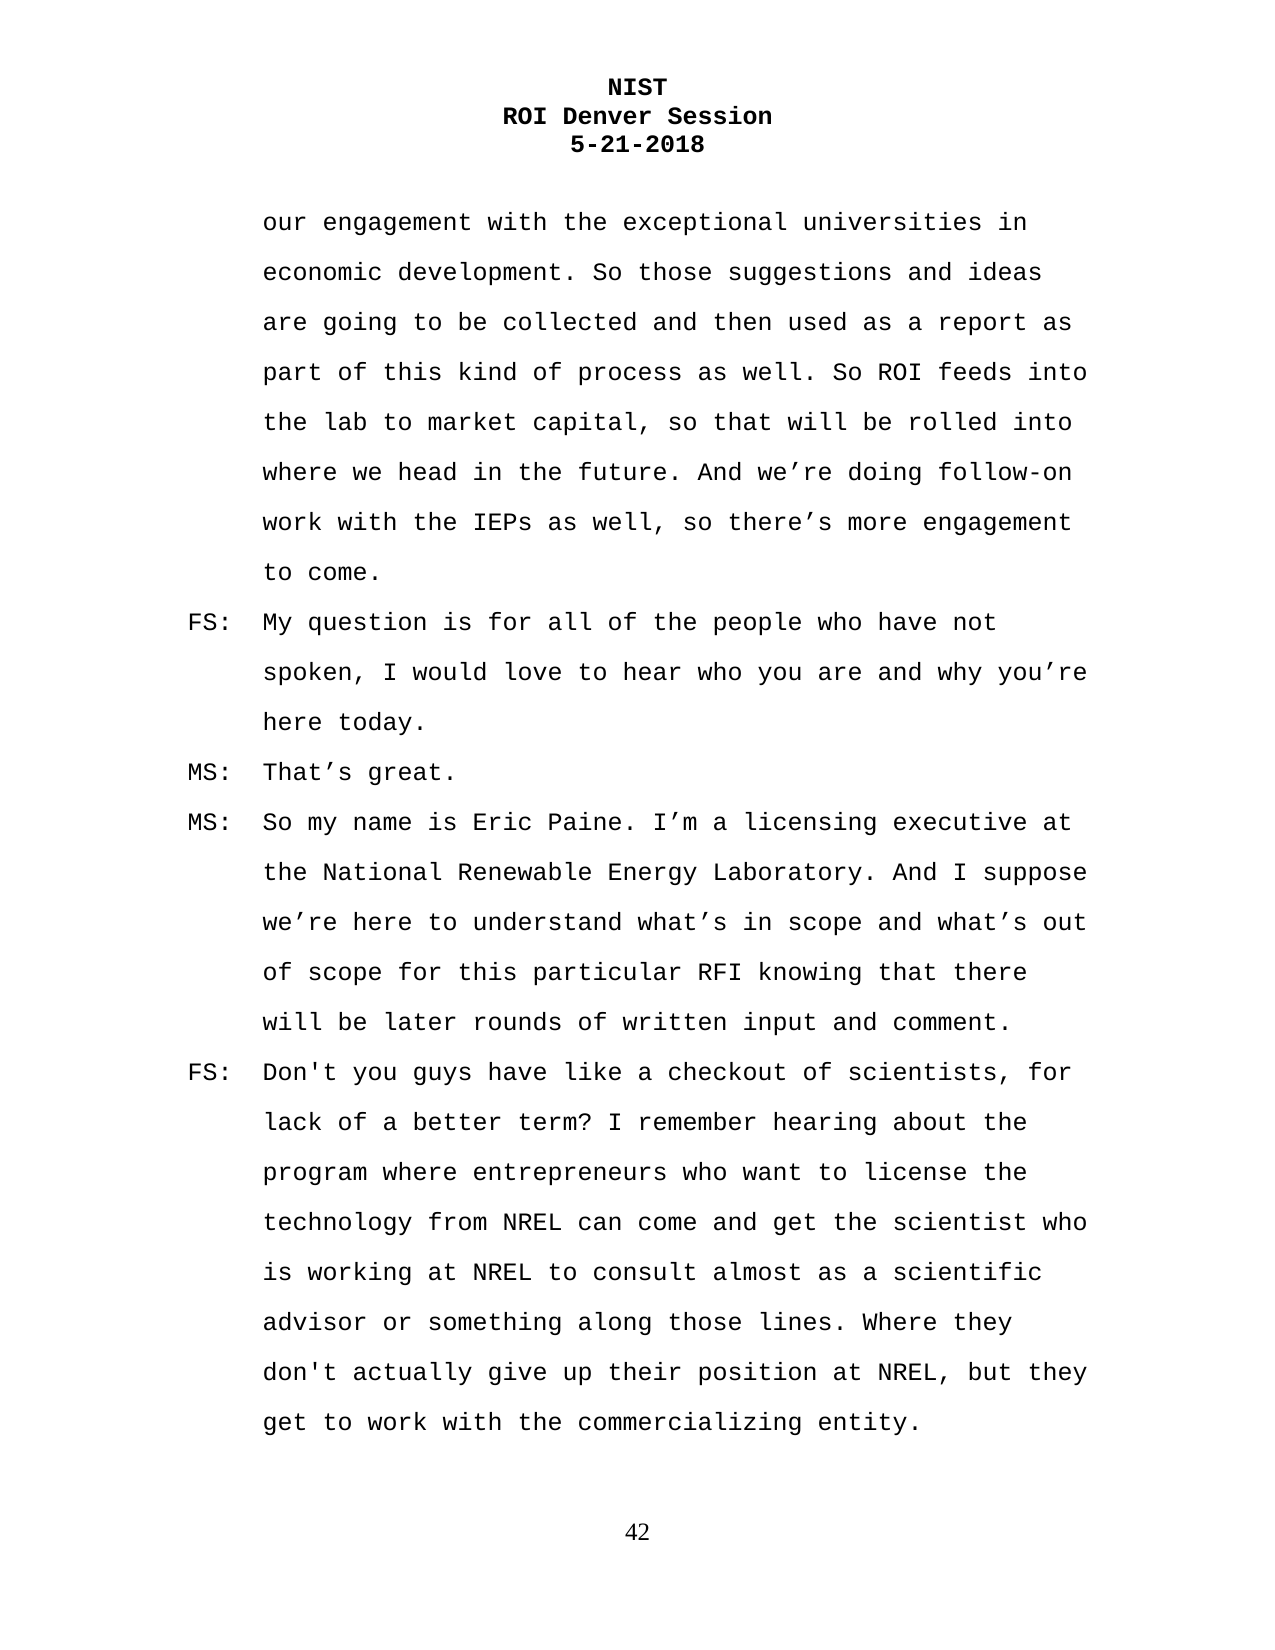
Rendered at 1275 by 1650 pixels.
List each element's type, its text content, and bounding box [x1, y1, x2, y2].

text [187, 188, 1087, 588]
text FS: Don't you guys have like a checkout of scientists, for lack of a better term? I remember hearing about the program where entrepreneurs who want to license the technology from NREL can come and get the scientist who is working at NREL to consult almost as a scientific advisor or something along those lines. Where they don't actually give up their position at NREL, but they get to work with the commercializing entity. [187, 1038, 1087, 1438]
text FS: My question is for all of the people who have not spoken, I would love to hear who you are and why you’re here today. [187, 588, 1087, 738]
text MS: That’s great. [187, 738, 1087, 788]
text MS: So my name is Eric Paine. I’m a licensing executive at the National Renewable Energy Laboratory. And I suppose we’re here to understand what’s in scope and what’s out of scope for this particular RFI knowing that there will be later rounds of written input and comment. [187, 788, 1087, 1038]
